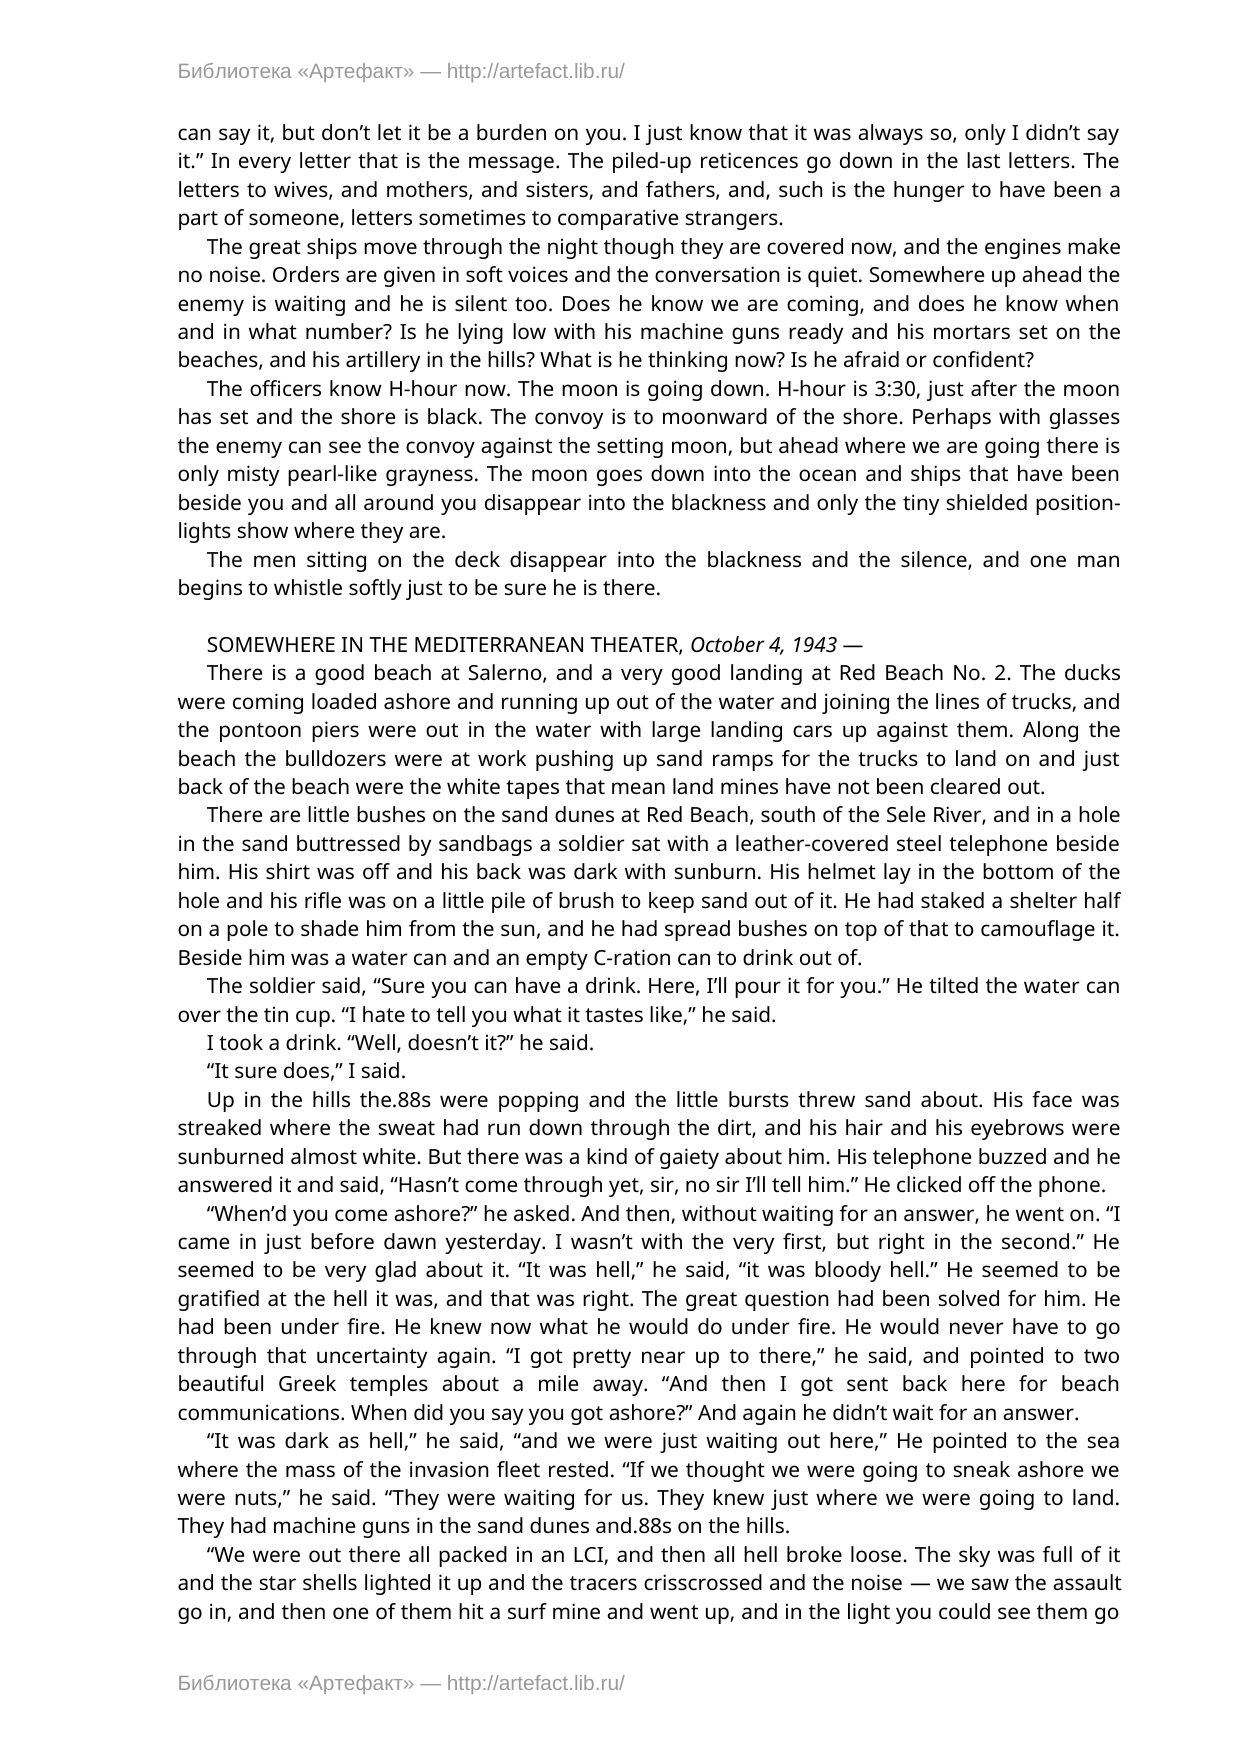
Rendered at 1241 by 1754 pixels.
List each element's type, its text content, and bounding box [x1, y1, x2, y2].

text The officers know H-hour now. The moon is going down. H-hour is 3:30, just after the moon has set and the shore is black. The convoy is to moonward of the shore. Perhaps with glasses the enemy can see the convoy against the setting moon, but ahead where we are going there is only misty pearl-like grayness. The moon goes down into the ocean and ships that have been beside you and all around you disappear into the blackness and only the tiny shielded position-lights show where they are. [177, 374, 1122, 545]
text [177, 118, 1122, 232]
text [177, 1540, 1122, 1625]
text The soldier said, “Sure you can have a drink. Here, I’ll pour it for you.” He tilted the water can over the tin cup. “I hate to tell you what it tastes like,” he said. [177, 971, 1122, 1028]
text The men sitting on the deck disappear into the blackness and the silence, and one man begins to whistle softly just to be sure he is there. [177, 545, 1122, 602]
text “It was dark as hell,” he said, “and we were just waiting out here,” He pointed to the sea where the mass of the invasion fleet rested. “If we thought we were going to sneak ashore we were nuts,” he said. “They were waiting for us. They knew just where we were going to land. They had machine guns in the sand dunes and.88s on the hills. [177, 1426, 1122, 1540]
text I took a drink. “Well, doesn’t it?” he said. [177, 1028, 1122, 1057]
text Up in the hills the.88s were popping and the little bursts threw sand about. His face was streaked where the sweat had run down through the dirt, and his hair and his eyebrows were sunburned almost white. But there was a kind of gaiety about him. His telephone buzzed and he answered it and said, “Hasn’t come through yet, sir, no sir I’ll tell him.” He clicked off the phone. [177, 1085, 1122, 1199]
text SOMEWHERE IN THE MEDITERRANEAN THEATER, October 4, 1943 — [177, 630, 1122, 658]
text “When’d you come ashore?” he asked. And then, without waiting for an answer, he went on. “I came in just before dawn yesterday. I wasn’t with the very first, but right in the second.” He seemed to be very glad about it. “It was hell,” he said, “it was bloody hell.” He seemed to be gratified at the hell it was, and that was right. The great question had been solved for him. He had been under fire. He knew now what he would do under fire. He would never have to go through that uncertainty again. “I got pretty near up to there,” he said, and pointed to two beautiful Greek temples about a mile away. “And then I got sent back here for beach communications. When did you say you got ashore?” And again he didn’t wait for an answer. [177, 1199, 1122, 1426]
text There are little bushes on the sand dunes at Red Beach, south of the Sele River, and in a hole in the sand buttressed by sandbags a soldier sat with a leather-covered steel telephone beside him. His shirt was off and his back was dark with sunburn. His helmet lay in the bottom of the hole and his rifle was on a little pile of brush to keep sand out of it. He had staked a shelter half on a pole to shade him from the sun, and he had spread bushes on top of that to camouflage it. Beside him was a water can and an empty C-ration can to drink out of. [177, 801, 1122, 971]
text There is a good beach at Salerno, and a very good landing at Red Beach No. 2. The ducks were coming loaded ashore and running up out of the water and joining the lines of trucks, and the pontoon piers were out in the water with large landing cars up against them. Along the beach the bulldozers were at work pushing up sand ramps for the trucks to land on and just back of the beach were the white tapes that mean land mines have not been cleared out. [177, 658, 1122, 801]
text The great ships move through the night though they are covered now, and the engines make no noise. Orders are given in soft voices and the conversation is quiet. Somewhere up ahead the enemy is waiting and he is silent too. Does he know we are coming, and does he know when and in what number? Is he lying low with his machine guns ready and his mortars set on the beaches, and his artillery in the hills? What is he thinking now? Is he afraid or confident? [177, 232, 1122, 374]
text “It sure does,” I said. [177, 1057, 1122, 1085]
